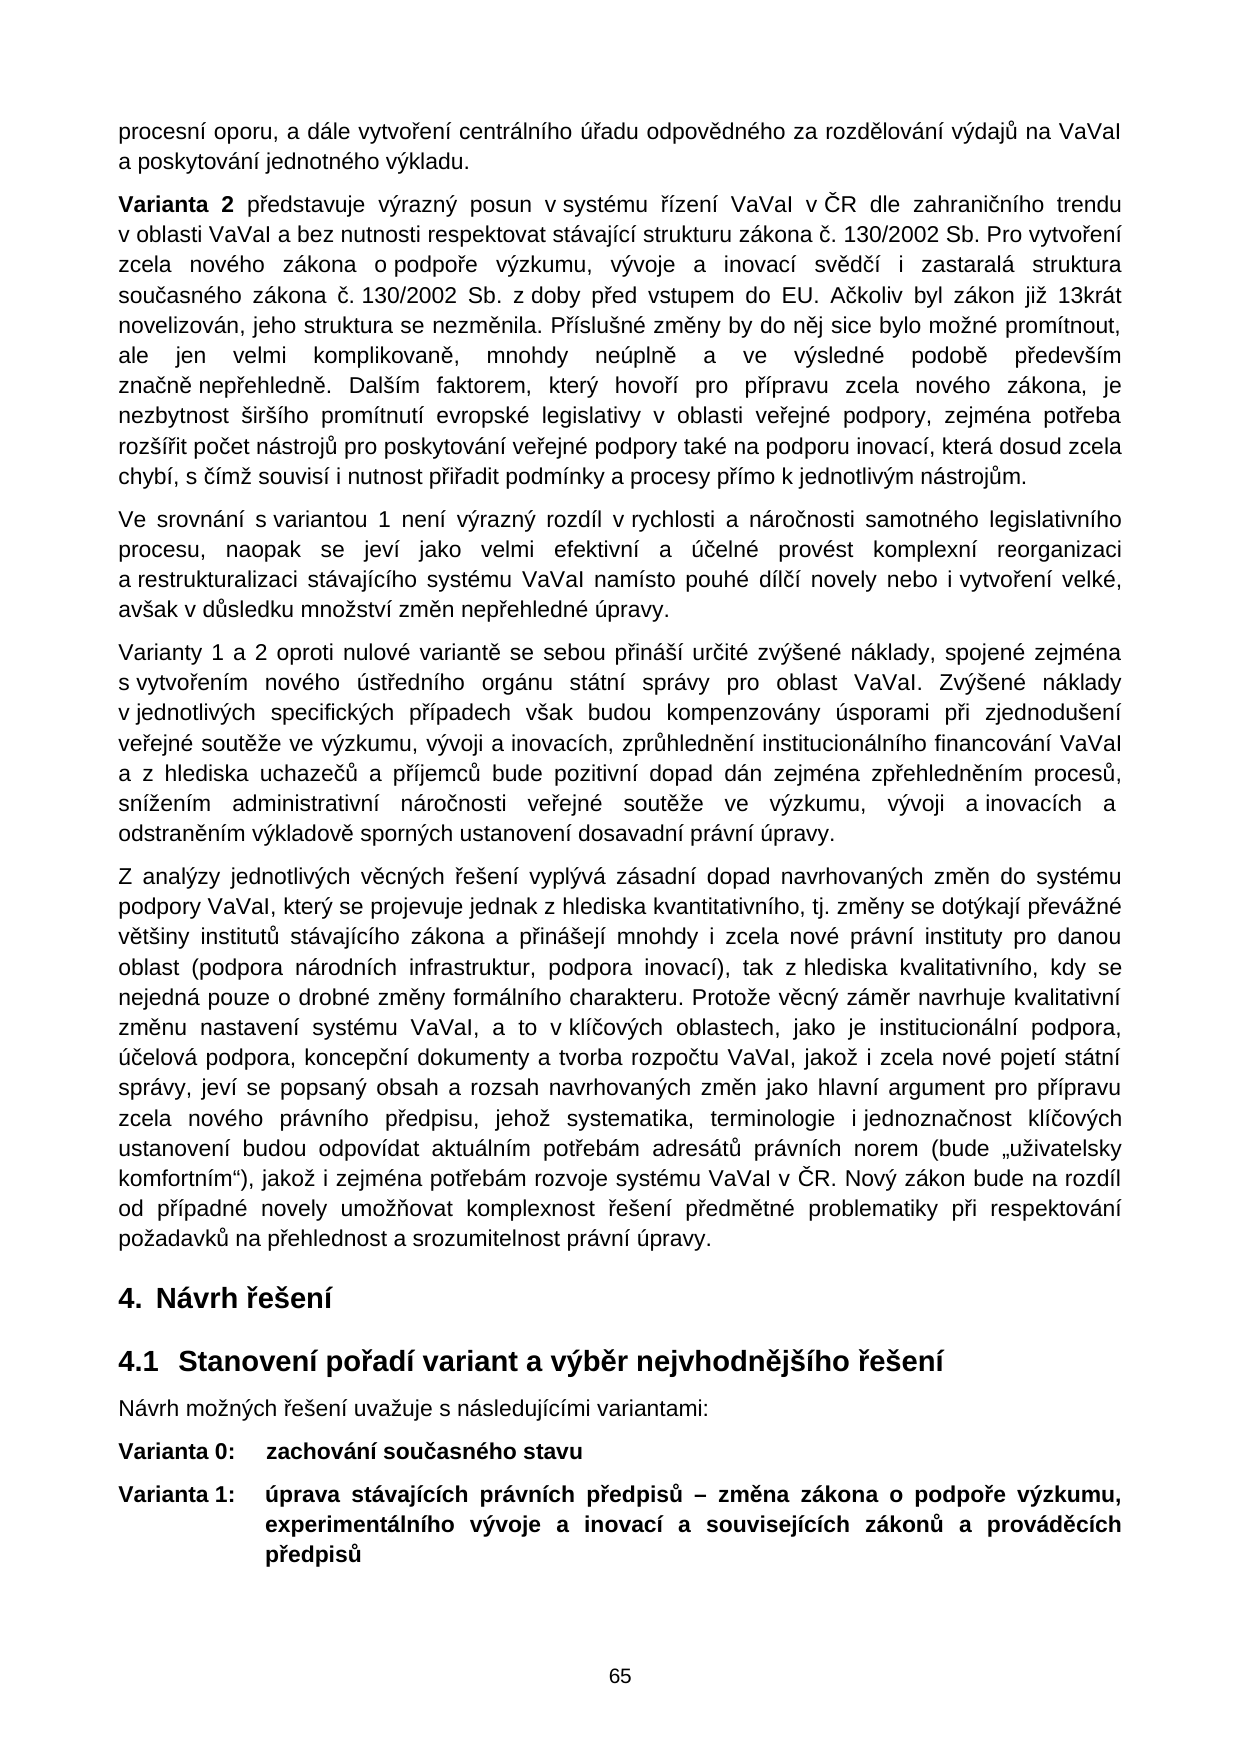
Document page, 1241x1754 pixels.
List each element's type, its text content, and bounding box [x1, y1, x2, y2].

subtitle Stanovení pořadí variant a výběr nejvhodnějšího řešení [118, 1344, 1122, 1378]
text Ve srovnání s variantou 1 není výrazný rozdíl v rychlosti a náročnosti samotného legislativního procesu, naopak se jeví jako velmi efektivní a účelné provést komplexní reorganizaci a restrukturalizaci stávajícího systému VaVaI namísto pouhé dílčí novely nebo i vytvoření velké, avšak v důsledku množství změn nepřehledné úpravy. [118, 506, 1122, 623]
text Z analýzy jednotlivých věcných řešení vyplývá zásadní dopad navrhovaných změn do systému podpory VaVaI, který se projevuje jednak z hlediska kvantitativního, tj. změny se dotýkají převážné většiny institutů stávajícího zákona a přinášejí mnohdy i zcela nové právní instituty pro danou oblast (podpora národních infrastruktur, podpora inovací), tak z hlediska kvalitativního, kdy se nejedná pouze o drobné změny formálního charakteru. Protože věcný záměr navrhuje kvalitativní změnu nastavení systému VaVaI, a to v klíčových oblastech, jako je institucionální podpora, účelová podpora, koncepční dokumenty a tvorba rozpočtu VaVaI, jakož i zcela nové pojetí státní správy, jeví se popsaný obsah a rozsah navrhovaných změn jako hlavní argument pro přípravu zcela nového právního předpisu, jehož systematika, terminologie i jednoznačnost klíčových ustanovení budou odpovídat aktuálním potřebám adresátů právních norem (bude „uživatelsky komfortním“), jakož i zejména potřebám rozvoje systému VaVaI v ČR. Nový zákon bude na rozdíl od případné novely umožňovat komplexnost řešení předmětné problematiky při respektování požadavků na přehlednost a srozumitelnost právní úpravy. [118, 863, 1122, 1252]
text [118, 118, 1122, 175]
text Varianta 0: zachování současného stavu [118, 1438, 1122, 1464]
text Návrh možných řešení uvažuje s následujícími variantami: [118, 1395, 1122, 1422]
text Varianty 1 a 2 oproti nulové variantě se sebou přináší určité zvýšené náklady, spojené zejména s vytvořením nového ústředního orgánu státní správy pro oblast VaVaI. Zvýšené náklady v jednotlivých specifických případech však budou kompenzovány úsporami při zjednodušení veřejné soutěže ve výzkumu, vývoji a inovacích, zprůhlednění institucionálního financování VaVaI a z hlediska uchazečů a příjemců bude pozitivní dopad dán zejména zpřehledněním procesů, snížením administrativní náročnosti veřejné soutěže ve výzkumu, vývoji a inovacích a odstraněním výkladově sporných ustanovení dosavadní právní úpravy. [118, 639, 1122, 847]
text Varianta 2 představuje výrazný posun v systému řízení VaVaI v ČR dle zahraničního trendu v oblasti VaVaI a bez nutnosti respektovat stávající strukturu zákona č. 130/2002 Sb. Pro vytvoření zcela nového zákona o podpoře výzkumu, vývoje a inovací svědčí i zastaralá struktura současného zákona č. 130/2002 Sb. z doby před vstupem do EU. Ačkoliv byl zákon již 13krát novelizován, jeho struktura se nezměnila. Příslušné změny by do něj sice bylo možné promítnout, ale jen velmi komplikovaně, mnohdy neúplně a ve výsledné podobě především značně nepřehledně. Dalším faktorem, který hovoří pro přípravu zcela nového zákona, je nezbytnost širšího promítnutí evropské legislativy v oblasti veřejné podpory, zejména potřeba rozšířit počet nástrojů pro poskytování veřejné podpory také na podporu inovací, která dosud zcela chybí, s čímž souvisí i nutnost přiřadit podmínky a procesy přímo k jednotlivým nástrojům. [118, 191, 1122, 489]
text Varianta 1: úprava stávajících právních předpisů – změna zákona o podpoře výzkumu, experimentálního vývoje a inovací a souvisejících zákonů a prováděcích předpisů [118, 1481, 1122, 1567]
subtitle Návrh řešení [118, 1281, 1122, 1314]
